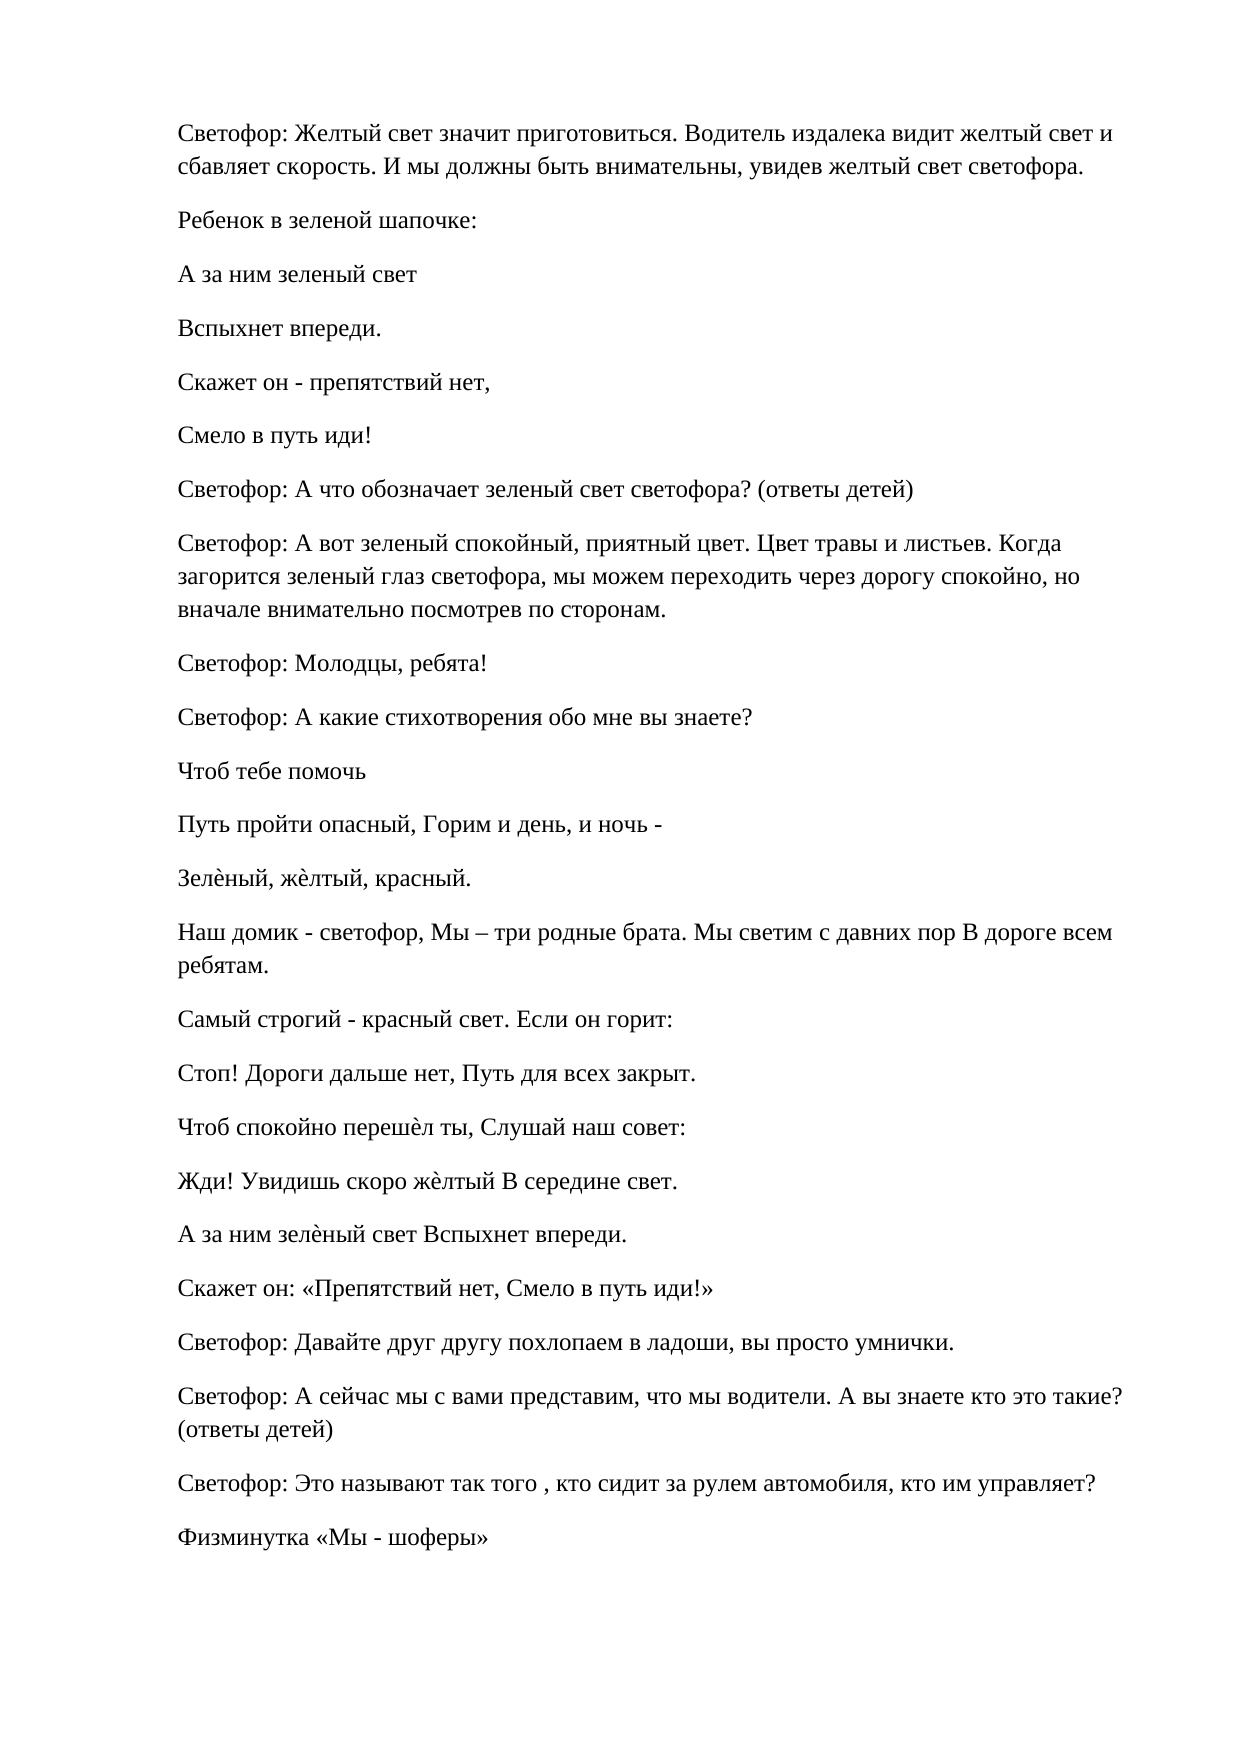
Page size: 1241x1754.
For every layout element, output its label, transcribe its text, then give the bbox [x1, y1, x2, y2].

text Светофор: Молодцы, ребята! [177, 648, 1152, 677]
text Светофор: Давайте друг другу похлопаем в ладоши, вы просто умнички. [177, 1327, 1152, 1356]
text Светофор: Желтый свет значит приготовиться. Водитель издалека видит желтый свет и сбавляет скорость. И мы должны быть внимательны, увидев желтый свет светофора. [177, 118, 1152, 180]
text Наш домик - светофор, Мы – три родные брата. Мы светим с давних пор В дороге всем ребятам. [177, 917, 1152, 979]
text Ребенок в зеленой шапочке: [177, 205, 1152, 234]
text Скажет он: «Препятствий нет, Смело в путь иди!» [177, 1273, 1152, 1302]
text Смело в путь иди! [177, 420, 1152, 449]
text Физминутка «Мы - шоферы» [177, 1522, 1152, 1551]
text Светофор: А что обозначает зеленый свет светофора? (ответы детей) [177, 474, 1152, 503]
text Чтоб тебе помочь [177, 756, 1152, 784]
text А за ним зелѐный свет Вспыхнет впереди. [177, 1219, 1152, 1248]
text Стоп! Дороги дальше нет, Путь для всех закрыт. [177, 1058, 1152, 1087]
text Светофор: А какие стихотворения обо мне вы знаете? [177, 702, 1152, 731]
text Путь пройти опасный, Горим и день, и ночь - [177, 809, 1152, 838]
text Чтоб спокойно перешѐл ты, Слушай наш совет: [177, 1112, 1152, 1141]
text Скажет он - препятствий нет, [177, 367, 1152, 395]
text Светофор: А сейчас мы с вами представим, что мы водители. А вы знаете кто это такие? (ответы детей) [177, 1381, 1152, 1443]
text Жди! Увидишь скоро жѐлтый В середине свет. [177, 1166, 1152, 1194]
text Светофор: Это называют так того , кто сидит за рулем автомобиля, кто им управляет? [177, 1468, 1152, 1497]
text Светофор: А вот зеленый спокойный, приятный цвет. Цвет травы и листьев. Когда загорится зеленый глаз светофора, мы можем переходить через дорогу спокойно, но вначале внимательно посмотрев по сторонам. [177, 528, 1152, 623]
text Вспыхнет впереди. [177, 313, 1152, 341]
text А за ним зеленый свет [177, 259, 1152, 288]
text Самый строгий - красный свет. Если он горит: [177, 1004, 1152, 1033]
text Зелѐный, жѐлтый, красный. [177, 863, 1152, 892]
